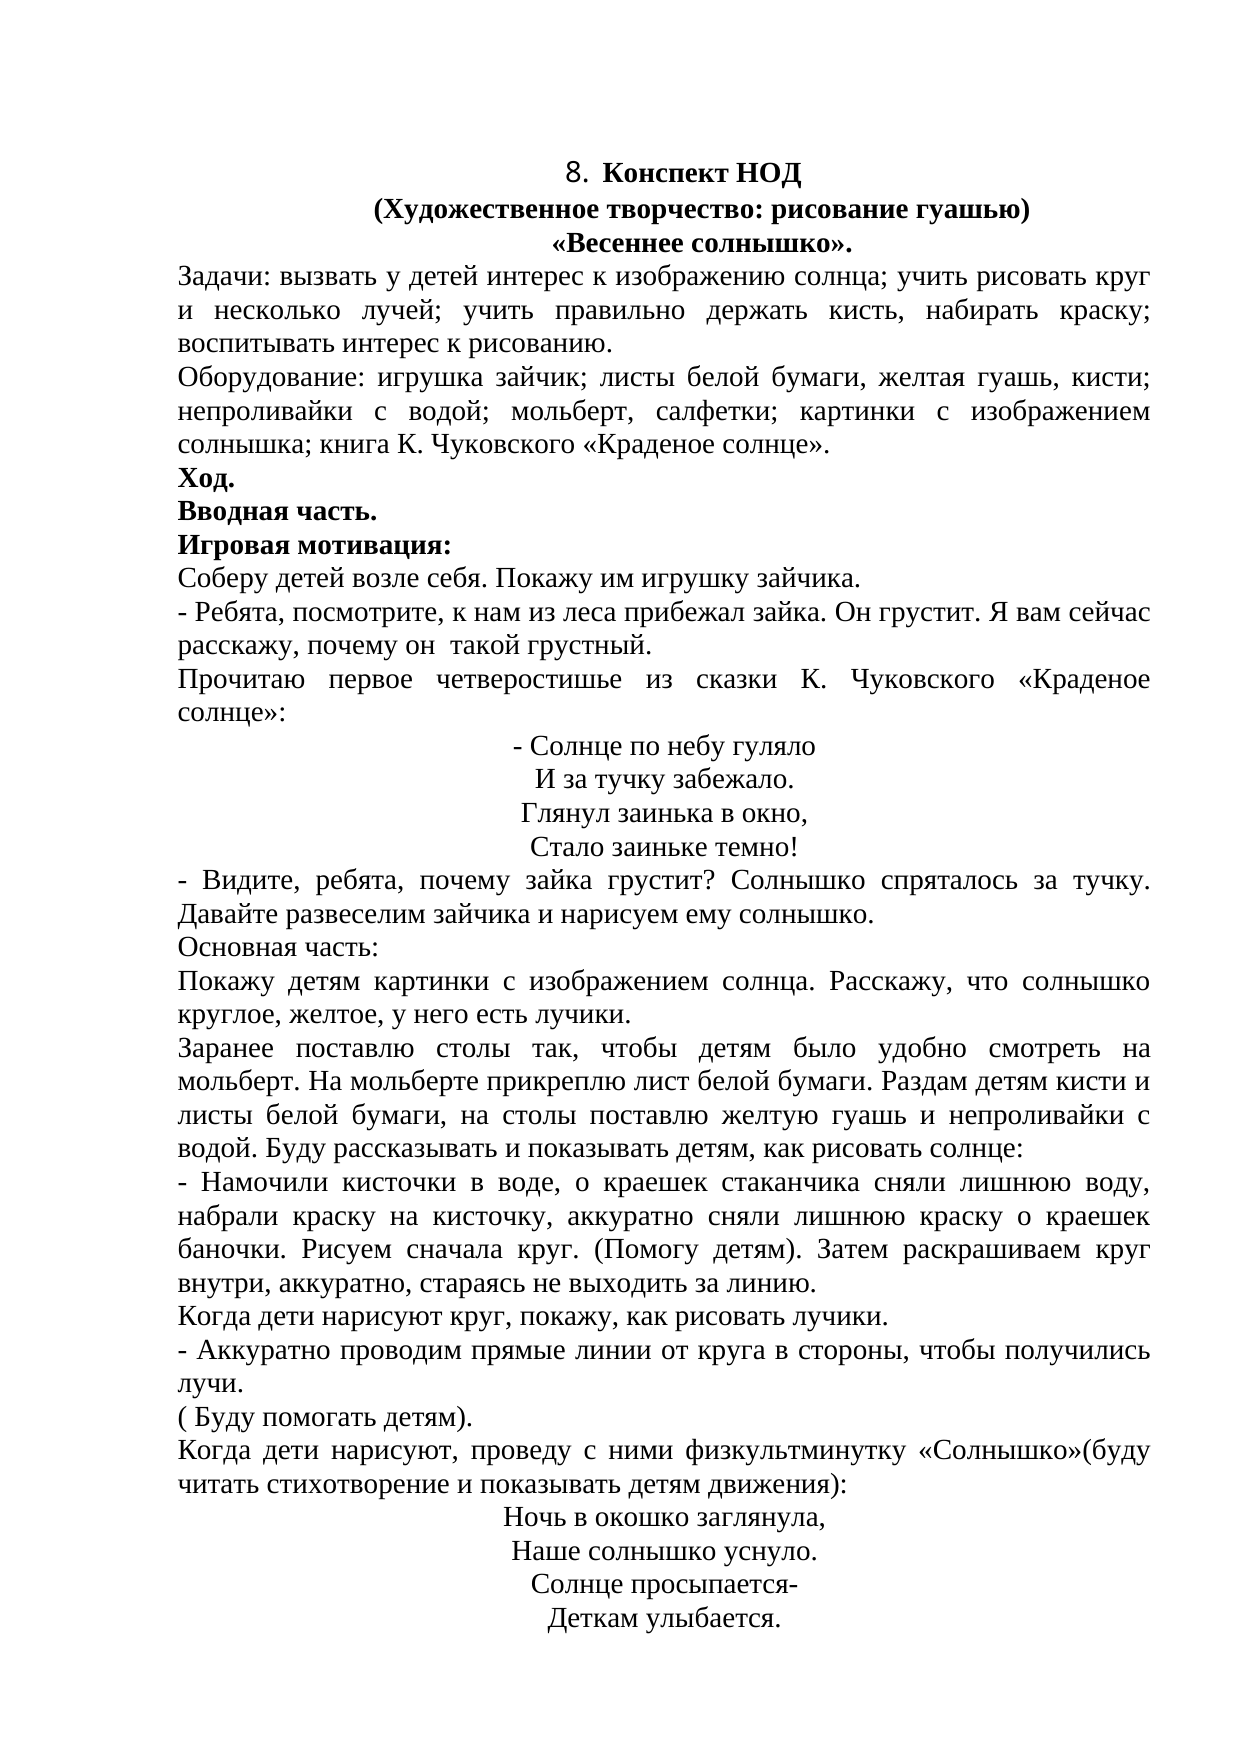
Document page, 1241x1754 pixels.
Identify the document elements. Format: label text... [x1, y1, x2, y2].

text Вводная часть. [177, 493, 1152, 527]
list Конспект НОД [215, 152, 1152, 191]
text Ход. [177, 460, 1152, 493]
text Глянул заинька в окно, [177, 795, 1152, 829]
text Соберу детей возле себя. Покажу им игрушку зайчика. [177, 560, 1152, 594]
text Задачи: вызвать у детей интерес к изображению солнца; учить рисовать круг и несколько лучей; учить правильно держать кисть, набирать краску; воспитывать интерес к рисованию. [177, 258, 1152, 359]
text Игровая мотивация: [177, 527, 1152, 560]
list (Художественное творчество: рисование гуашью) [252, 191, 1152, 225]
text ( Буду помогать детям). [177, 1399, 1152, 1432]
text Прочитаю первое четверостишье из сказки К. Чуковского «Краденое солнце»: [177, 661, 1152, 728]
list «Весеннее солнышко». [252, 225, 1152, 258]
text Основная часть: [177, 929, 1152, 963]
text И за тучку забежало. [177, 762, 1152, 795]
text Когда дети нарисуют круг, покажу, как рисовать лучики. [177, 1298, 1152, 1332]
text Наше солнышко уснуло. [177, 1533, 1152, 1567]
text Когда дети нарисуют, проведу с ними физкультминутку «Солнышко»(буду читать стихотворение и показывать детям движения): [177, 1432, 1152, 1499]
text Заранее поставлю столы так, чтобы детям было удобно смотреть на мольберт. На мольберте прикреплю лист белой бумаги. Раздам детям кисти и листы белой бумаги, на столы поставлю желтую гуашь и непроливайки с водой. Буду рассказывать и показывать детям, как рисовать солнце: [177, 1030, 1152, 1164]
text Стало заиньке темно! [177, 829, 1152, 862]
text - Намочили кисточки в воде, о краешек стаканчика сняли лишнюю воду, набрали краску на кисточку, аккуратно сняли лишнюю краску о краешек баночки. Рисуем сначала круг. (Помогу детям). Затем раскрашиваем круг внутри, аккуратно, стараясь не выходить за линию. [177, 1164, 1152, 1298]
text - Аккуратно проводим прямые линии от круга в стороны, чтобы получились лучи. [177, 1332, 1152, 1399]
text - Ребята, посмотрите, к нам из леса прибежал зайка. Он грустит. Я вам сейчас расскажу, почему он такой грустный. [177, 594, 1152, 661]
text Деткам улыбается. [177, 1600, 1152, 1634]
text Солнце просыпается- [177, 1567, 1152, 1600]
text - Видите, ребята, почему зайка грустит? Солнышко спряталось за тучку. Давайте развеселим зайчика и нарисуем ему солнышко. [177, 862, 1152, 929]
text Оборудование: игрушка зайчик; листы белой бумаги, желтая гуашь, кисти; непроливайки с водой; мольберт, салфетки; картинки с изображением солнышка; книга К. Чуковского «Краденое солнце». [177, 359, 1152, 460]
text Ночь в окошко заглянула, [177, 1499, 1152, 1533]
text Покажу детям картинки с изображением солнца. Расскажу, что солнышко круглое, желтое, у него есть лучики. [177, 963, 1152, 1030]
text - Солнце по небу гуляло [177, 728, 1152, 762]
